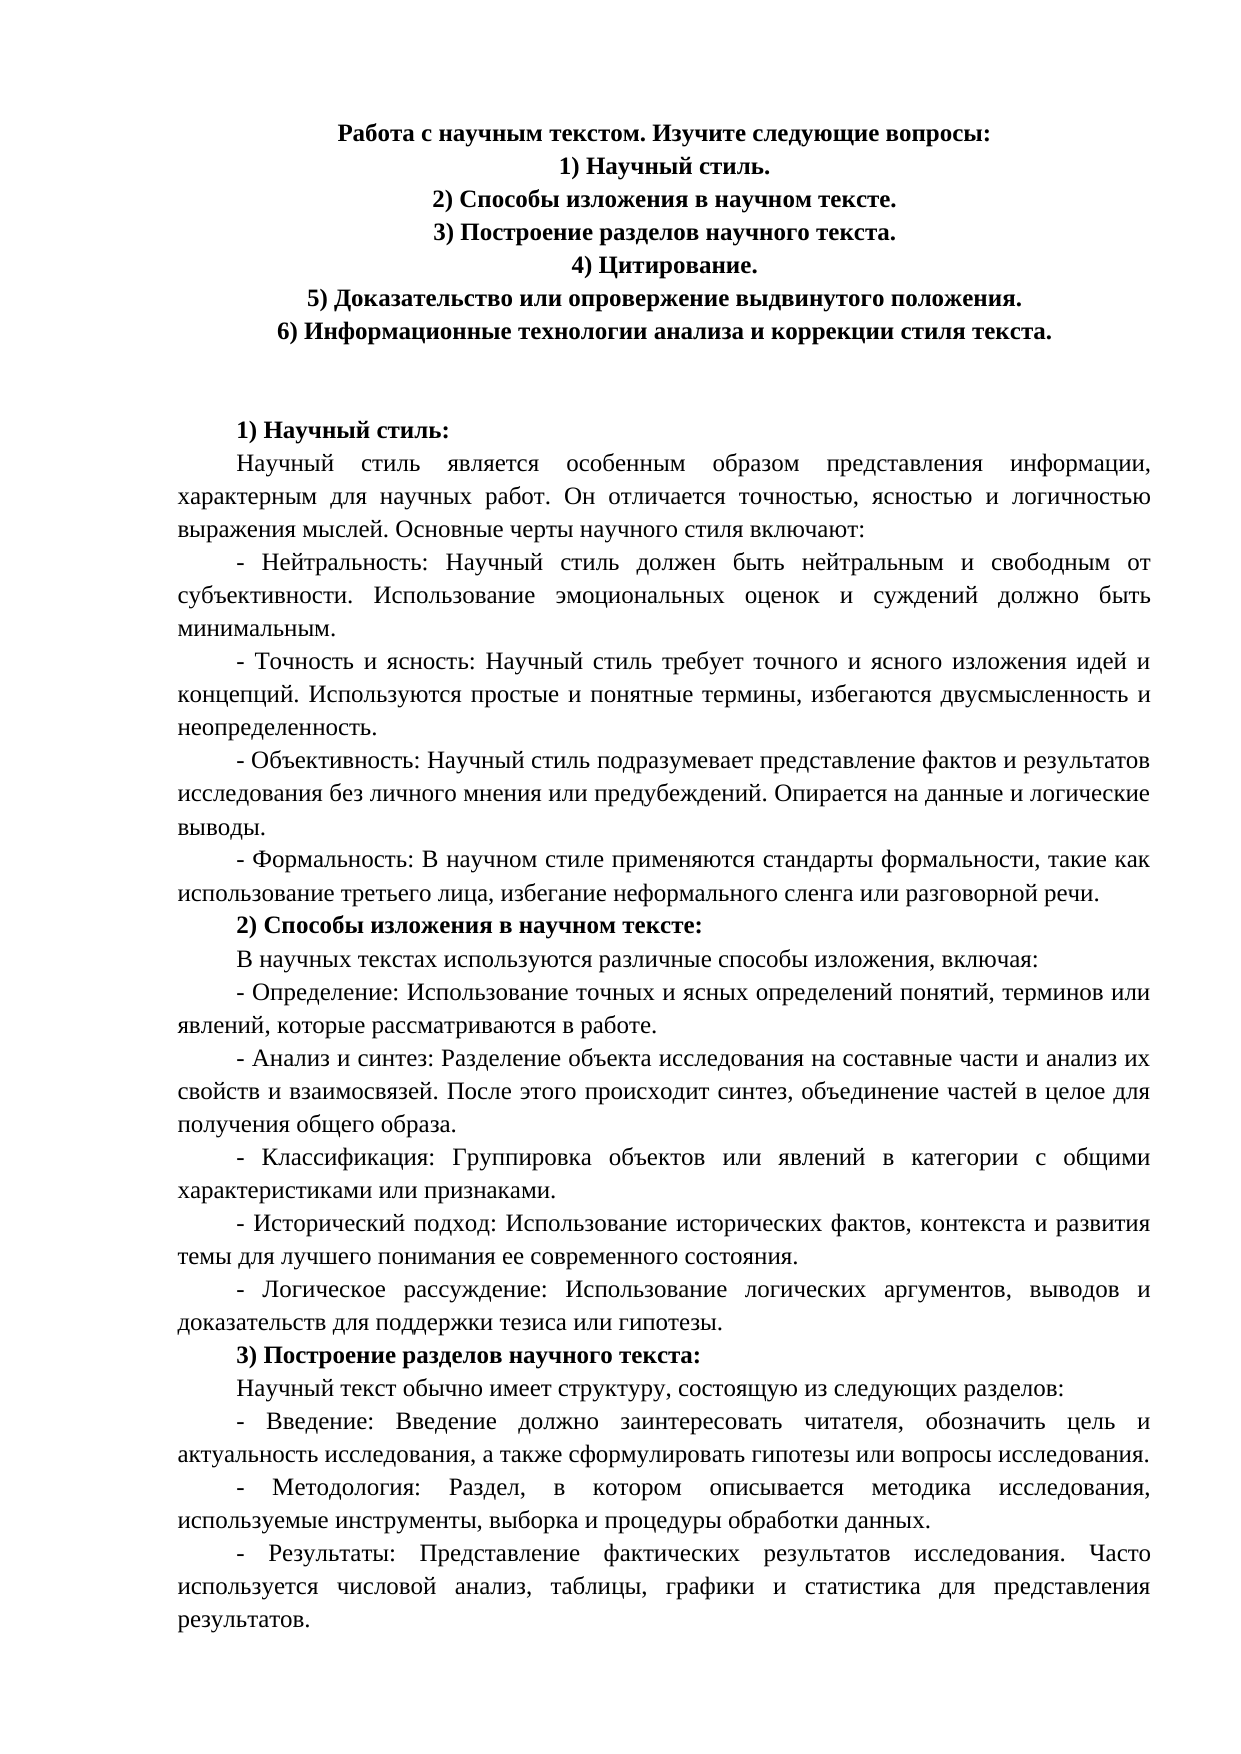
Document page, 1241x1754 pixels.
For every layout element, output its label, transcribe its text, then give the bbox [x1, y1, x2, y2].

text 2) Способы изложения в научном тексте: [177, 911, 1152, 939]
text В научных текстах используются различные способы изложения, включая: [177, 944, 1152, 972]
text - Формальность: В научном стиле применяются стандарты формальности, такие как использование третьего лица, избегание неформального сленга или разговорной речи. [177, 844, 1152, 906]
text - Классификация: Группировка объектов или явлений в категории с общими характеристиками или признаками. [177, 1142, 1152, 1203]
text 1) Научный стиль. 2) Способы изложения в научном тексте. 3) Построение разделов научного текста. 4) Цитирование. 5) Доказательство или опровержение выдвинутого положения. 6) Информационные технологии анализа и коррекции стиля текста. [177, 151, 1152, 345]
text - Результаты: Представление фактических результатов исследования. Часто используется числовой анализ, таблицы, графики и статистика для представления результатов. [177, 1538, 1152, 1633]
text 3) Построение разделов научного текста: [177, 1340, 1152, 1369]
text - Нейтральность: Научный стиль должен быть нейтральным и свободным от субъективности. Использование эмоциональных оценок и суждений должно быть минимальным. [177, 547, 1152, 642]
text Научный текст обычно имеет структуру, состоящую из следующих разделов: [177, 1373, 1152, 1402]
text Научный стиль является особенным образом представления информации, характерным для научных работ. Он отличается точностью, ясностью и логичностью выражения мыслей. Основные черты научного стиля включают: [177, 448, 1152, 543]
text Работа с научным текстом. Изучите следующие вопросы: [177, 118, 1152, 147]
text - Точность и ясность: Научный стиль требует точного и ясного изложения идей и концепций. Используются простые и понятные термины, избегаются двусмысленность и неопределенность. [177, 646, 1152, 741]
text - Исторический подход: Использование исторических фактов, контекста и развития темы для лучшего понимания ее современного состояния. [177, 1208, 1152, 1269]
text - Введение: Введение должно заинтересовать читателя, обозначить цель и актуальность исследования, а также сформулировать гипотезы или вопросы исследования. [177, 1406, 1152, 1468]
text 1) Научный стиль: [177, 415, 1152, 444]
text - Методология: Раздел, в котором описывается методика исследования, используемые инструменты, выборка и процедуры обработки данных. [177, 1472, 1152, 1534]
text - Определение: Использование точных и ясных определений понятий, терминов или явлений, которые рассматриваются в работе. [177, 977, 1152, 1038]
text - Объективность: Научный стиль подразумевает представление фактов и результатов исследования без личного мнения или предубеждений. Опирается на данные и логические выводы. [177, 746, 1152, 840]
text - Анализ и синтез: Разделение объекта исследования на составные части и анализ их свойств и взаимосвязей. После этого происходит синтез, объединение частей в целое для получения общего образа. [177, 1043, 1152, 1137]
text - Логическое рассуждение: Использование логических аргументов, выводов и доказательств для поддержки тезиса или гипотезы. [177, 1274, 1152, 1336]
